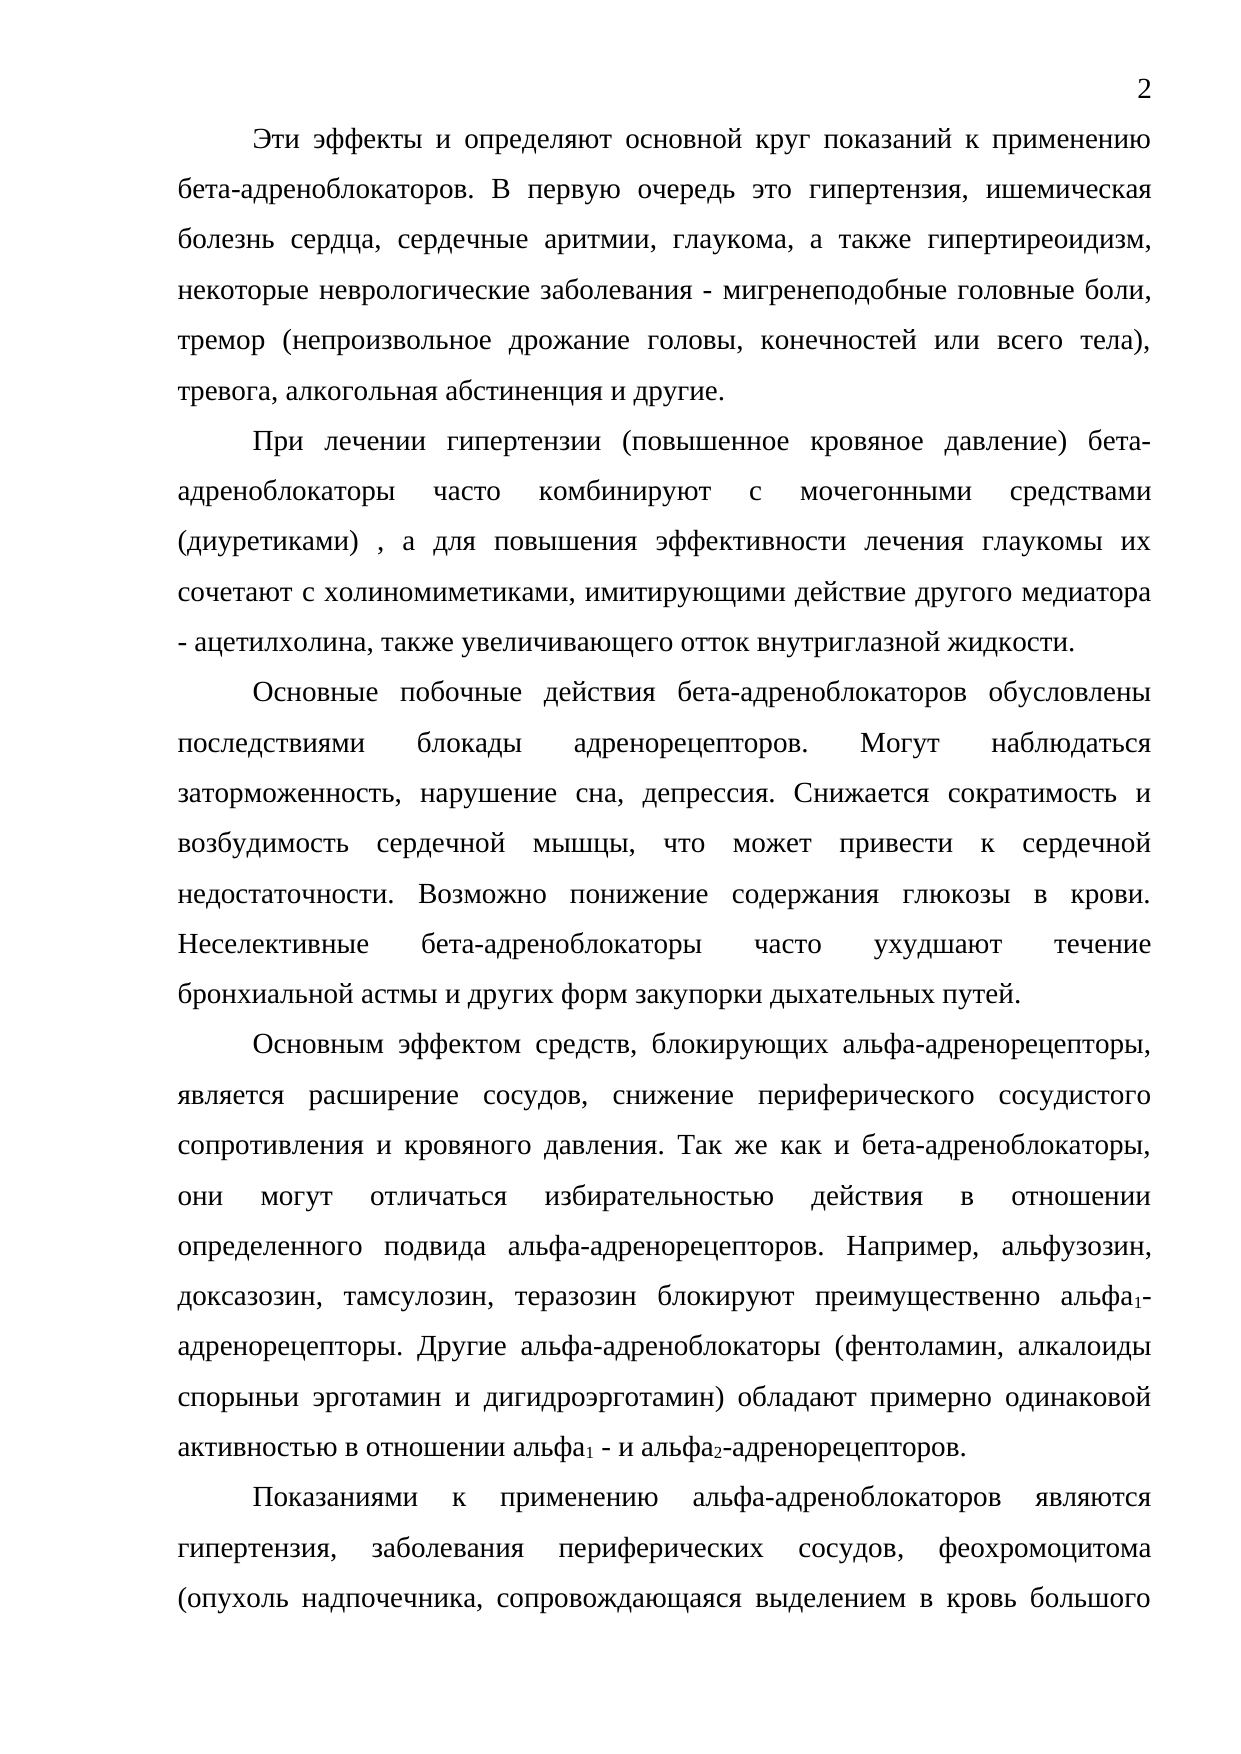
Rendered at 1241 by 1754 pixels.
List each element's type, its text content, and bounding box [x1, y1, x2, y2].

text Основным эффектом средств, блокирующих альфа-адренорецепторы, является расширение сосудов, снижение периферического сосудистого сопротивления и кровяного давления. Так же как и бета-адреноблокаторы, они могут отличаться избирательностью действия в отношении определенного подвида альфа-адренорецепторов. Например, альфузозин, доксазозин, тамсулозин, теразозин блокируют преимущественно альфа1-адренорецепторы. Другие альфа-адреноблокаторы (фентоламин, алкалоиды спорыньи эрготамин и дигидроэрготамин) обладают примерно одинаковой активностью в отношении альфа1 - и альфа2-адренорецепторов. [177, 1027, 1152, 1463]
text При лечении гипертензии (повышенное кровяное давление) бета-адреноблокаторы часто комбинируют с мочегонными средствами (диуретиками) , а для повышения эффективности лечения глаукомы их сочетают с холиномиметиками, имитирующими действие другого медиатора - ацетилхолина, также увеличивающего отток внутриглазной жидкости. [177, 423, 1152, 658]
text Основные побочные действия бета-адреноблокаторов обусловлены последствиями блокады адренорецепторов. Могут наблюдаться заторможенность, нарушение сна, депрессия. Снижается сократимость и возбудимость сердечной мышцы, что может привести к сердечной недостаточности. Возможно понижение содержания глюкозы в крови. Неселективные бета-адреноблокаторы часто ухудшают течение бронхиальной астмы и других форм закупорки дыхательных путей. [177, 674, 1152, 1010]
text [177, 1479, 1152, 1614]
text Эти эффекты и определяют основной круг показаний к применению бета-адреноблокаторов. В первую очередь это гипертензия, ишемическая болезнь сердца, сердечные аритмии, глаукома, а также гипертиреоидизм, некоторые неврологические заболевания - мигренеподобные головные боли, тремор (непроизвольное дрожание головы, конечностей или всего тела), тревога, алкогольная абстиненция и другие. [177, 121, 1152, 406]
